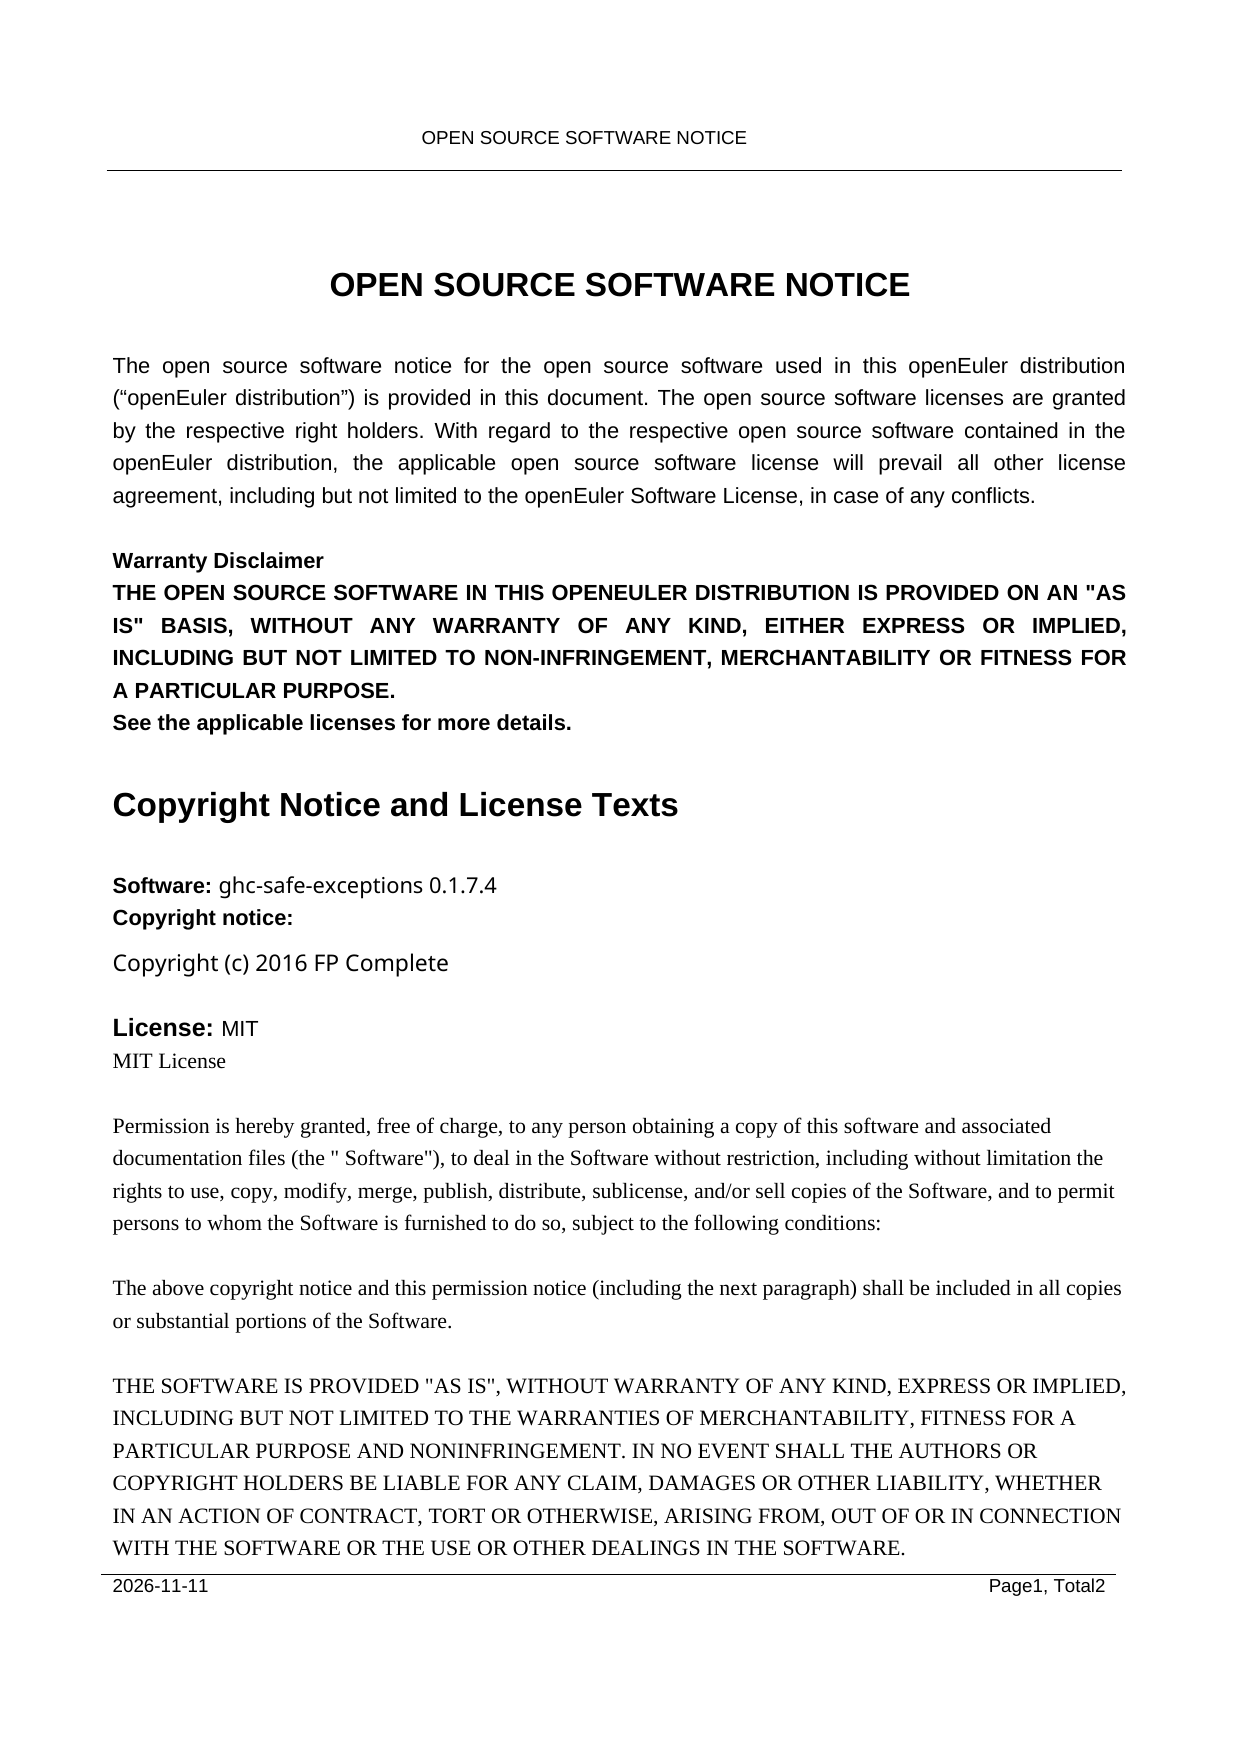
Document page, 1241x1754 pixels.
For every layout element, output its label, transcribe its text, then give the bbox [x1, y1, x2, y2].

text Copyright (c) 2016 FP Complete [112, 947, 1128, 1012]
text Copyright notice: [112, 901, 1128, 934]
text License: MIT [112, 1012, 1128, 1044]
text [112, 1044, 1128, 1564]
title Software: ghc-safe-exceptions 0.1.7.4 [112, 869, 1128, 901]
text OPEN SOURCE SOFTWARE NOTICE [112, 251, 1128, 316]
text Warranty Disclaimer [112, 544, 1128, 576]
text THE OPEN SOURCE SOFTWARE IN THIS OPENEULER DISTRIBUTION IS PROVIDED ON AN "AS IS" BASIS, WITHOUT ANY WARRANTY OF ANY KIND, EITHER EXPRESS OR IMPLIED, INCLUDING BUT NOT LIMITED TO NON-INFRINGEMENT, MERCHANTABILITY OR FITNESS FOR A PARTICULAR PURPOSE. See the applicable licenses for more details. [112, 576, 1128, 739]
text Copyright Notice and License Texts [112, 771, 1128, 836]
text The open source software notice for the open source software used in this openEuler distribution (“openEuler distribution”) is provided in this document. The open source software licenses are granted by the respective right holders. With regard to the respective open source software contained in the openEuler distribution, the applicable open source software license will prevail all other license agreement, including but not limited to the openEuler Software License, in case of any conflicts. [112, 349, 1128, 511]
